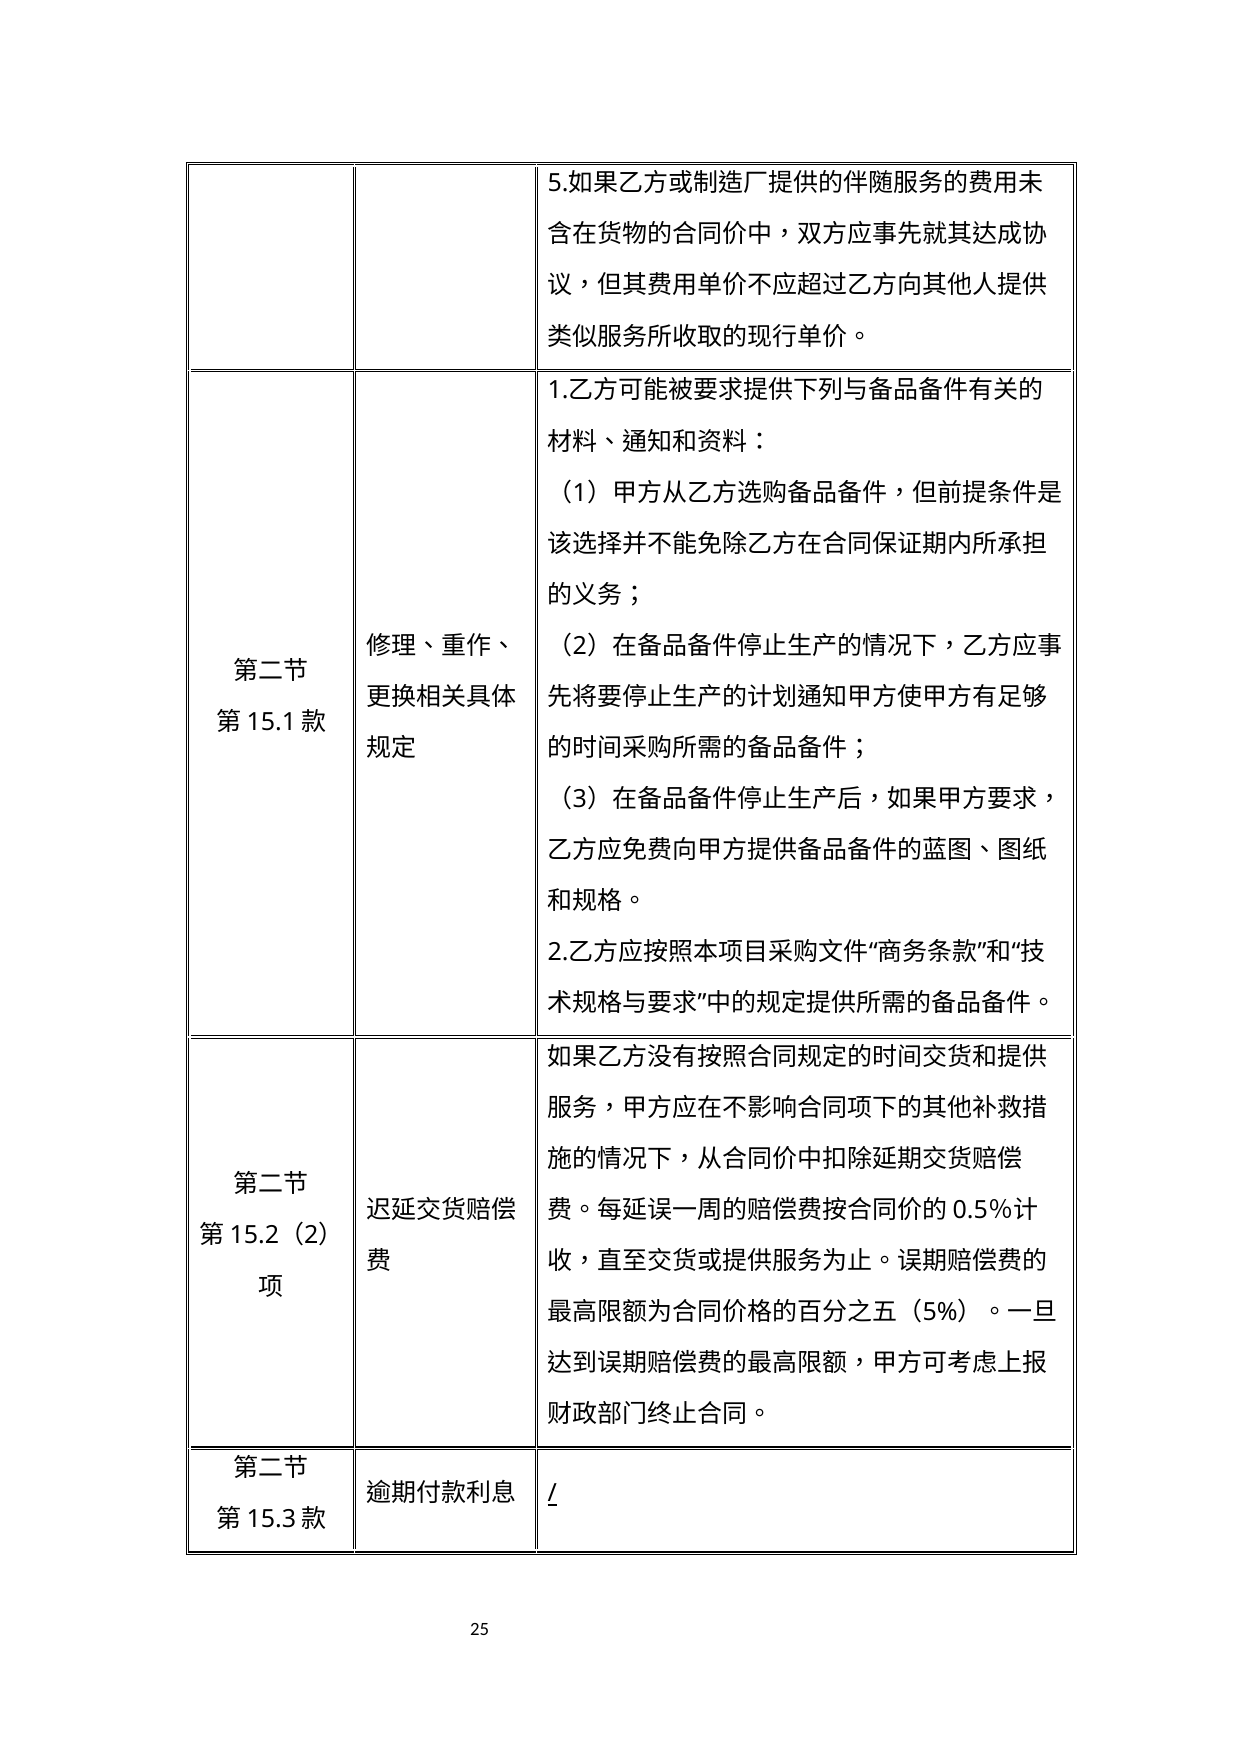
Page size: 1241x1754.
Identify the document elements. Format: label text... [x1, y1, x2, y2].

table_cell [536, 165, 1073, 369]
table_cell 1.乙方可能被要求提供下列与备品备件有关的材料、通知和资料： （1）甲方从乙方选购备品备件，但前提条件是该选择并不能免除乙方在合同保证期内所承担的义务； （2）在备品备件停止生产的情况下，乙方应事先将要停止生产的计划通知甲方使甲方有足够的时间采购所需的备品备件； （3）在备品备件停止生产后，如果甲方要求，乙方应免费向甲方提供备品备件的蓝图、图纸和规格。 2.乙方应按照本项目采购文件“商务条款”和“技术规格与要求”中的规定提供所需的备品备件。 [536, 369, 1075, 1035]
table_cell 如果乙方没有按照合同规定的时间交货和提供服务，甲方应在不影响合同项下的其他补救措施的情况下，从合同价中扣除延期交货赔偿费。每延误一周的赔偿费按合同价的0.5％计收，直至交货或提供服务为止。误期赔偿费的最高限额为合同价格的百分之五（5%）。一旦达到误期赔偿费的最高限额，甲方可考虑上报财政部门终止合同。 [536, 1035, 1075, 1446]
table_cell 乙方提供的其他服务 [355, 165, 536, 369]
table_cell 修理、重作、更换相关具体规定 [356, 372, 535, 1035]
table_cell 迟延交货赔偿费 [356, 1039, 535, 1446]
table_cell 第二节 第15.2（2）项 [188, 1035, 355, 1446]
table_cell 第二节 第14.1（6）项 [188, 163, 355, 369]
table_cell 第二节 第15.3款 [189, 1446, 355, 1551]
table_cell 第二节 第15.1款 [188, 369, 355, 1035]
table_cell 逾期付款利息 [355, 1450, 536, 1551]
table_cell / [536, 1446, 1073, 1551]
